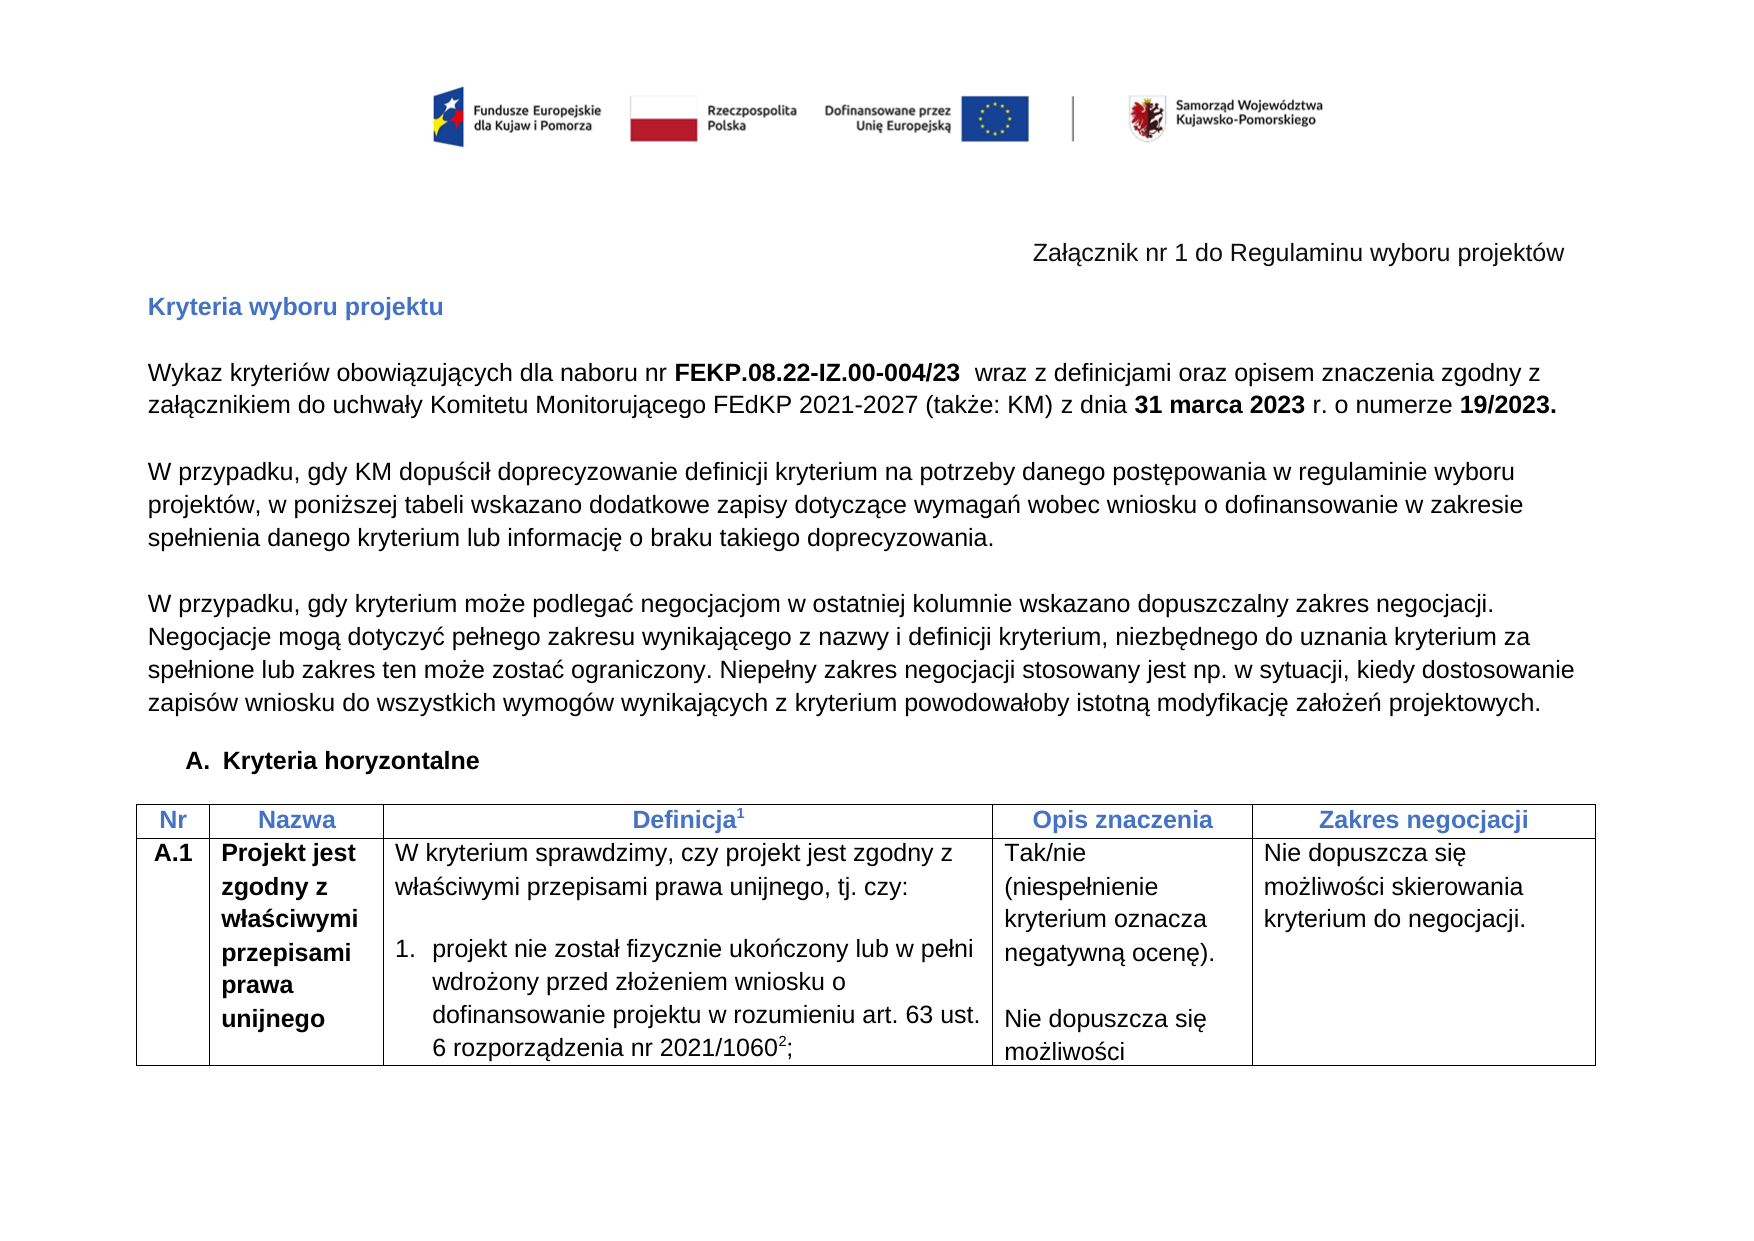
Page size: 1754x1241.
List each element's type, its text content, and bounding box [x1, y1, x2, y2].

text Załącznik nr 1 do Regulaminu wyboru projektów [959, 238, 1606, 267]
text Wykaz kryteriów obowiązujących dla naboru nr FEKP.08.22-IZ.00-004/23 wraz z definicjami oraz opisem znaczenia zgodny z załącznikiem do uchwały Komitetu Monitorującego FEdKP 2021-2027 (także: KM) z dnia 31 marca 2023 r. o numerze 19/2023. [148, 357, 1606, 419]
table_header Zakres negocjacji [1253, 805, 1595, 837]
table_header Definicja [384, 805, 992, 837]
table_header Opis znaczenia [993, 805, 1252, 837]
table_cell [1253, 839, 1595, 1065]
text W przypadku, gdy kryterium może podlegać negocjacjom w ostatniej kolumnie wskazano dopuszczalny zakres negocjacji. Negocjacje mogą dotyczyć pełnego zakresu wynikającego z nazwy i definicji kryterium, niezbędnego do uznania kryterium za spełnione lub zakres ten może zostać ograniczony. Niepełny zakres negocjacji stosowany jest np. w sytuacji, kiedy dostosowanie zapisów wniosku do wszystkich wymogów wynikających z kryterium powodowałoby istotną modyfikację założeń projektowych. [148, 589, 1606, 716]
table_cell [210, 839, 383, 1065]
text W przypadku, gdy KM dopuścił doprecyzowanie definicji kryterium na potrzeby danego postępowania w regulaminie wyboru projektów, w poniższej tabeli wskazano dodatkowe zapisy dotyczące wymagań wobec wniosku o dofinansowanie w zakresie spełnienia danego kryterium lub informację o braku takiego doprecyzowania. [148, 457, 1606, 551]
subtitle Kryteria horyzontalne [185, 746, 1606, 774]
table_cell A.1 [137, 839, 209, 1065]
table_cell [384, 839, 992, 1065]
text Kryteria wyboru projektu [148, 292, 1606, 321]
table_header Nazwa [210, 805, 383, 837]
picture [404, 73, 1350, 162]
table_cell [993, 839, 1252, 1065]
table_header Nr [137, 805, 209, 837]
